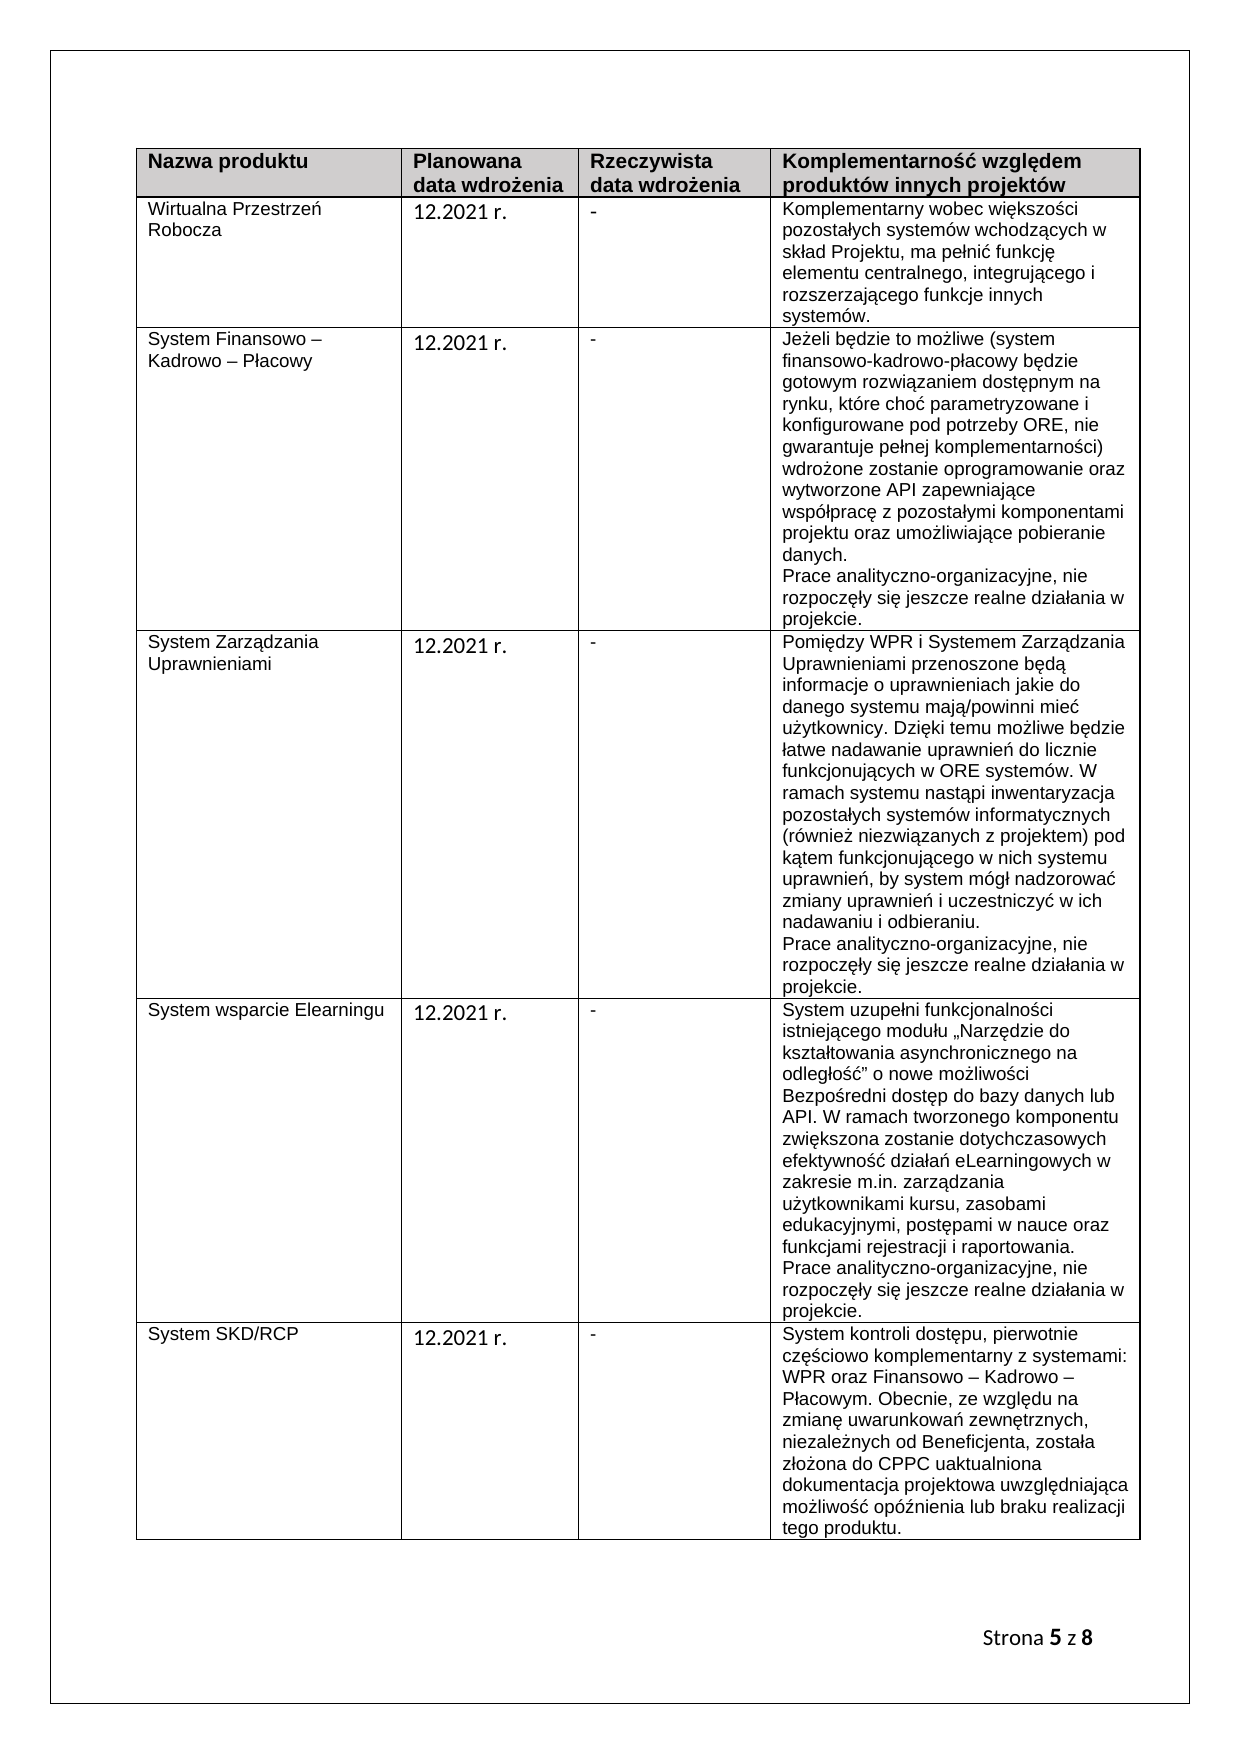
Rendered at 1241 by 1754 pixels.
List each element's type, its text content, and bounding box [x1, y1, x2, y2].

table_cell 12.2021 r. [402, 198, 578, 327]
table_header Rzeczywista data wdrożenia [579, 149, 770, 196]
table_cell 12.2021 r. [402, 999, 578, 1322]
table_cell - [579, 198, 770, 327]
table_cell System Finansowo – Kadrowo – Płacowy [137, 328, 401, 630]
table_cell - [579, 999, 770, 1322]
table_cell - [579, 1323, 770, 1538]
table_cell Wirtualna Przestrzeń Robocza [137, 198, 401, 327]
table_cell System SKD/RCP [137, 1323, 401, 1538]
table_cell 12.2021 r. [402, 631, 578, 997]
table_cell Jeżeli będzie to możliwe (system finansowo-kadrowo-płacowy będzie gotowym rozwiązaniem dostępnym na rynku, które choć parametryzowane i konfigurowane pod potrzeby ORE, nie gwarantuje pełnej komplementarności) wdrożone zostanie oprogramowanie oraz wytworzone API zapewniające współpracę z pozostałymi komponentami projektu oraz umożliwiające pobieranie danych. Prace analityczno-organizacyjne, nie rozpoczęły się jeszcze realne działania w projekcie. [771, 328, 1139, 630]
table_cell 12.2021 r. [402, 328, 578, 630]
table_cell System uzupełni funkcjonalności istniejącego modułu „Narzędzie do kształtowania asynchronicznego na odległość” o nowe możliwości Bezpośredni dostęp do bazy danych lub API. W ramach tworzonego komponentu zwiększona zostanie dotychczasowych efektywność działań eLearningowych w zakresie m.in. zarządzania użytkownikami kursu, zasobami edukacyjnymi, postępami w nauce oraz funkcjami rejestracji i raportowania. Prace analityczno-organizacyjne, nie rozpoczęły się jeszcze realne działania w projekcie. [771, 999, 1139, 1322]
table_cell - [579, 631, 770, 997]
table_cell 12.2021 r. [402, 1323, 578, 1538]
table_cell System wsparcie Elearningu [137, 999, 401, 1322]
table_header Planowana data wdrożenia [402, 149, 578, 196]
table_header Nazwa produktu [137, 149, 401, 196]
table_cell System Zarządzania Uprawnieniami [137, 631, 401, 997]
table_header Komplementarność względem produktów innych projektów [771, 149, 1139, 196]
table_cell - [579, 328, 770, 630]
table_cell System kontroli dostępu, pierwotnie częściowo komplementarny z systemami: WPR oraz Finansowo – Kadrowo – Płacowym. Obecnie, ze względu na zmianę uwarunkowań zewnętrznych, niezależnych od Beneficjenta, została złożona do CPPC uaktualniona dokumentacja projektowa uwzględniająca możliwość opóźnienia lub braku realizacji tego produktu. [771, 1323, 1139, 1538]
table_cell Komplementarny wobec większości pozostałych systemów wchodzących w skład Projektu, ma pełnić funkcję elementu centralnego, integrującego i rozszerzającego funkcje innych systemów. [771, 198, 1139, 327]
table_cell Pomiędzy WPR i Systemem Zarządzania Uprawnieniami przenoszone będą informacje o uprawnieniach jakie do danego systemu mają/powinni mieć użytkownicy. Dzięki temu możliwe będzie łatwe nadawanie uprawnień do licznie funkcjonujących w ORE systemów. W ramach systemu nastąpi inwentaryzacja pozostałych systemów informatycznych (również niezwiązanych z projektem) pod kątem funkcjonującego w nich systemu uprawnień, by system mógł nadzorować zmiany uprawnień i uczestniczyć w ich nadawaniu i odbieraniu. Prace analityczno-organizacyjne, nie rozpoczęły się jeszcze realne działania w projekcie. [771, 631, 1139, 997]
